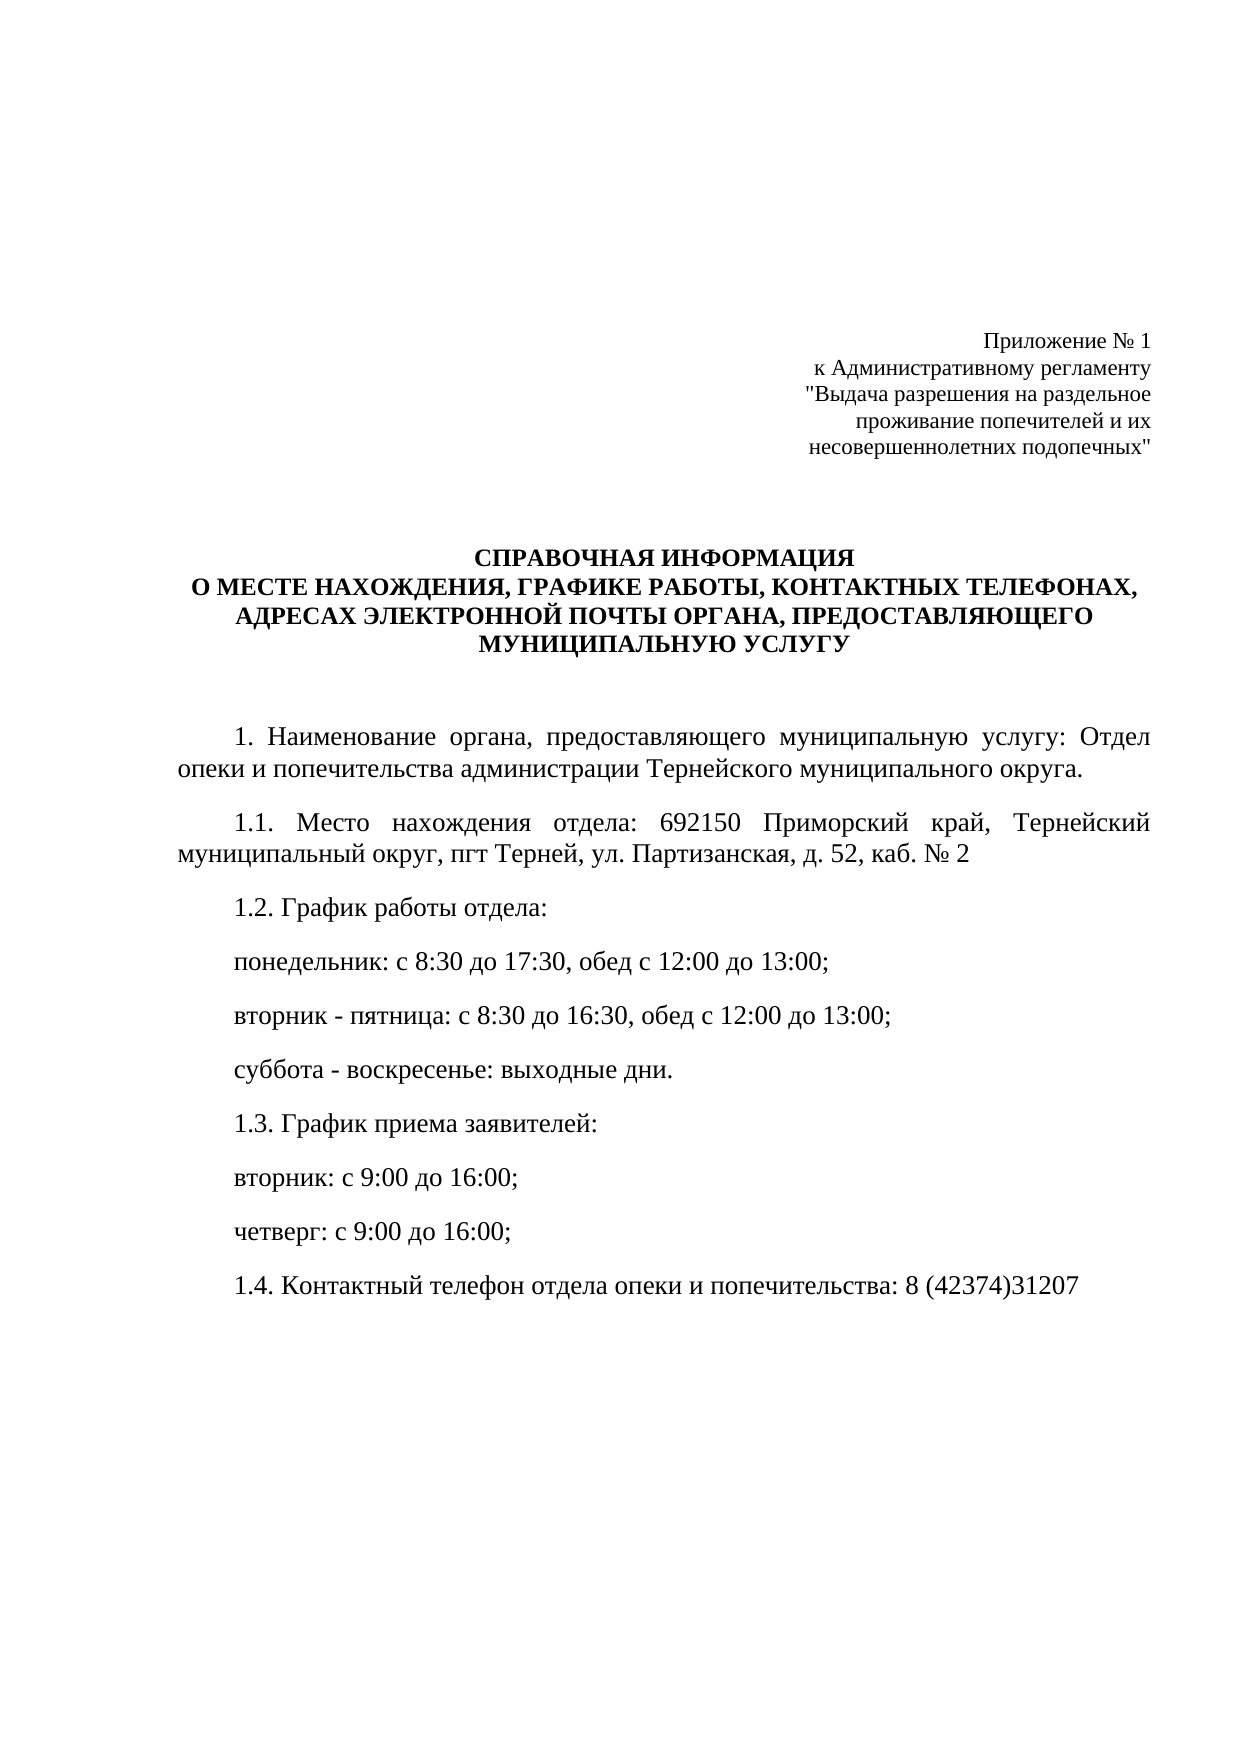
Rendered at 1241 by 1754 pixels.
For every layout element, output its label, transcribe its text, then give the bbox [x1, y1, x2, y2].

text 1. Наименование органа, предоставляющего муниципальную услугу: Отдел опеки и попечительства администрации Тернейского муниципального округа. [177, 721, 1152, 783]
title МУНИЦИПАЛЬНУЮ УСЛУГУ [177, 629, 1152, 658]
text 1.1. Место нахождения отдела: 692150 Приморский край, Тернейский муниципальный округ, пгт Терней, ул. Партизанская, д. 52, каб. № 2 [177, 806, 1152, 868]
title СПРАВОЧНАЯ ИНФОРМАЦИЯ [177, 543, 1152, 572]
text вторник: с 9:00 до 16:00; [177, 1161, 1152, 1192]
text четверг: с 9:00 до 16:00; [177, 1215, 1152, 1246]
text несовершеннолетних подопечных" [177, 433, 1152, 459]
text 1.4. Контактный телефон отдела опеки и попечительства: 8 (42374)31207 [177, 1269, 1152, 1301]
text к Административному регламенту [177, 354, 1152, 380]
text вторник - пятница: с 8:30 до 16:30, обед с 12:00 до 13:00; [177, 999, 1152, 1030]
text суббота - воскресенье: выходные дни. [177, 1053, 1152, 1084]
text "Выдача разрешения на раздельное [177, 380, 1152, 407]
title О МЕСТЕ НАХОЖДЕНИЯ, ГРАФИКЕ РАБОТЫ, КОНТАКТНЫХ ТЕЛЕФОНАХ, [177, 572, 1152, 601]
text Приложение № 1 [177, 328, 1152, 354]
text 1.3. График приема заявителей: [177, 1107, 1152, 1138]
text понедельник: с 8:30 до 17:30, обед с 12:00 до 13:00; [177, 945, 1152, 976]
title АДРЕСАХ ЭЛЕКТРОННОЙ ПОЧТЫ ОРГАНА, ПРЕДОСТАВЛЯЮЩЕГО [177, 601, 1152, 629]
text проживание попечителей и их [177, 407, 1152, 433]
text 1.2. График работы отдела: [177, 891, 1152, 922]
